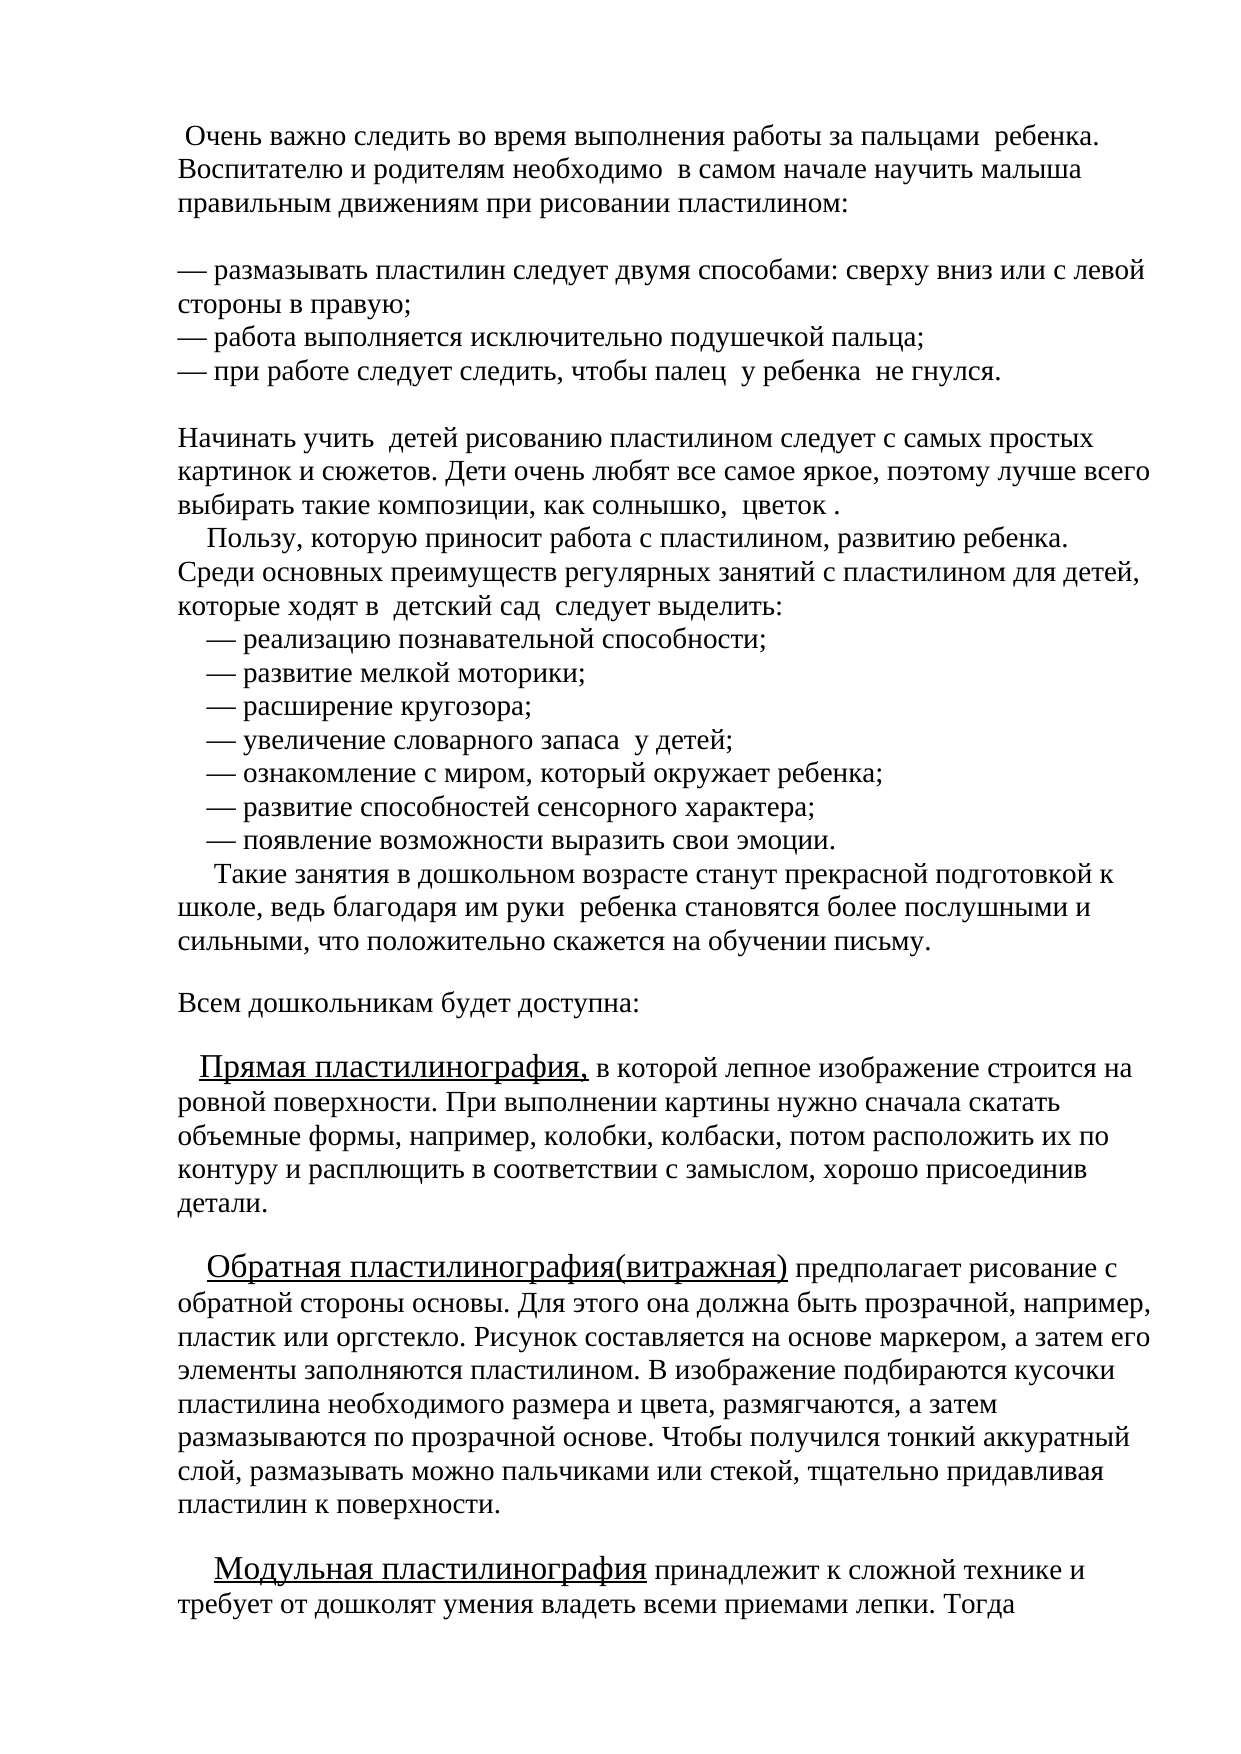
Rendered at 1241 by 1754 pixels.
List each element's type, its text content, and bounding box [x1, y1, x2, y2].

text Всем дошкольникам будет доступна: [177, 985, 1152, 1018]
text — работа выполняется исключительно подушечкой пальца; [177, 319, 1152, 353]
text — расширение кругозора; [177, 688, 1152, 722]
text — развитие способностей сенсорного характера; [177, 789, 1152, 822]
text Прямая пластилинография, в которой лепное изображение строится на ровной поверхности. При выполнении картины нужно сначала скатать объемные формы, например, колобки, колбаски, потом расположить их по контуру и расплющить в соответствии с замыслом, хорошо присоединив детали. [177, 1046, 1152, 1219]
text — реализацию познавательной способности; [177, 621, 1152, 655]
text — размазывать пластилин следует двумя способами: сверху вниз или с левой стороны в правую; [177, 252, 1152, 319]
text — при работе следует следить, чтобы палец у ребенка не гнулся. [177, 353, 1152, 386]
text — увеличение словарного запаса у детей; [177, 722, 1152, 755]
text — появление возможности выразить свои эмоции. [177, 822, 1152, 856]
text — ознакомление с миром, который окружает ребенка; [177, 755, 1152, 789]
text Очень важно следить во время выполнения работы за пальцами ребенка. Воспитателю и родителям необходимо в самом начале научить малыша правильным движениям при рисовании пластилином: [177, 118, 1152, 219]
text Пользу, которую приносит работа с пластилином, развитию ребенка. Среди основных преимуществ регулярных занятий с пластилином для детей, которые ходят в детский сад следует выделить: [177, 521, 1152, 621]
text Такие занятия в дошкольном возрасте станут прекрасной подготовкой к школе, ведь благодаря им руки ребенка становятся более послушными и сильными, что положительно скажется на обучении письму. [177, 856, 1152, 957]
text — развитие мелкой моторики; [177, 655, 1152, 688]
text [177, 1548, 1152, 1620]
text Начинать учить детей рисованию пластилином следует с самых простых картинок и сюжетов. Дети очень любят все самое яркое, поэтому лучше всего выбирать такие композиции, как солнышко, цветок . [177, 420, 1152, 521]
text Обратная пластилинография(витражная) предполагает рисование с обратной стороны основы. Для этого она должна быть прозрачной, например, пластик или оргстекло. Рисунок составляется на основе маркером, а затем его элементы заполняются пластилином. В изображение подбираются кусочки пластилина необходимого размера и цвета, размягчаются, а затем размазываются по прозрачной основе. Чтобы получился тонкий аккуратный слой, размазывать можно пальчиками или стекой, тщательно придавливая пластилин к поверхности. [177, 1247, 1152, 1520]
